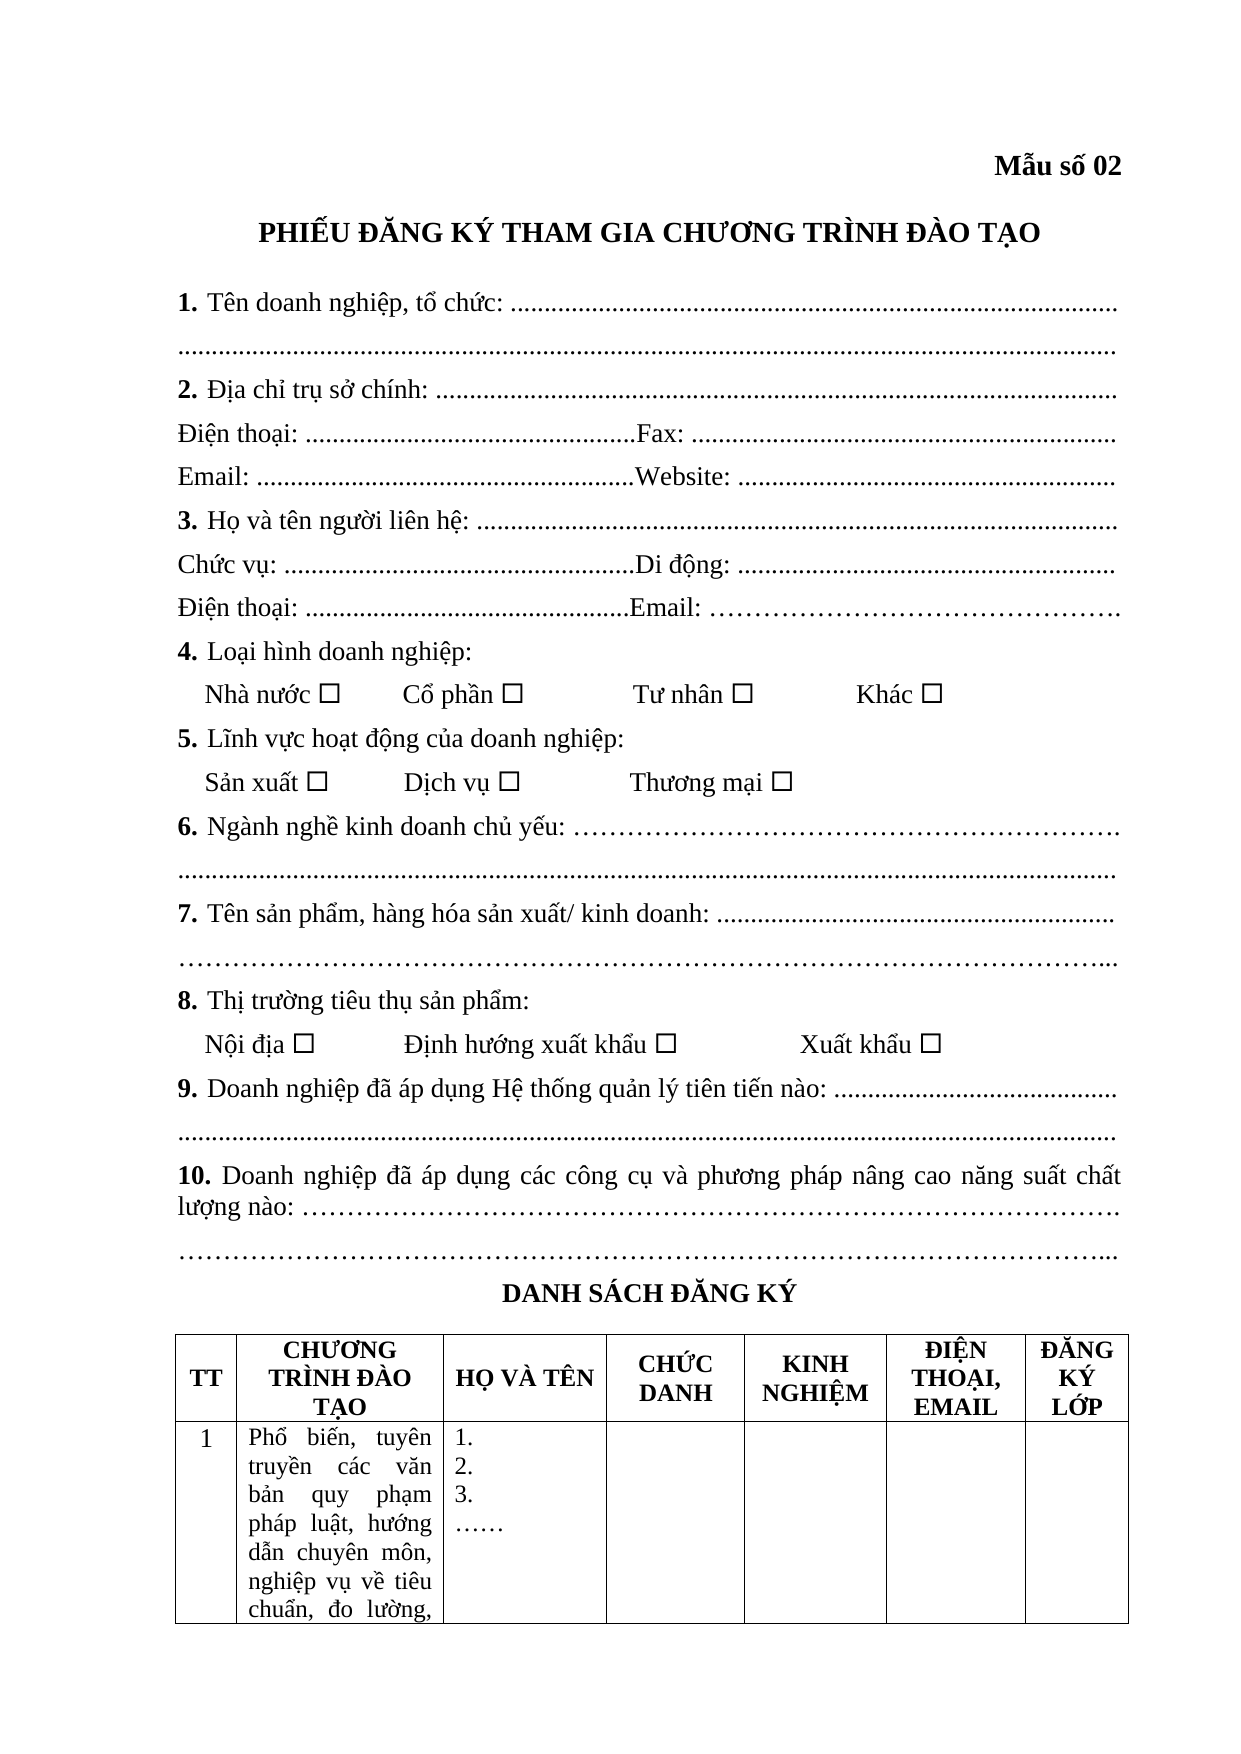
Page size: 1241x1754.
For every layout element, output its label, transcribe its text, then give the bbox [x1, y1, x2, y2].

table_header HỌ VÀ TÊN [444, 1335, 606, 1421]
list Thị trường tiêu thụ sản phẩm: [177, 984, 1122, 1016]
table_header CHỨC DANH [607, 1335, 744, 1421]
table_header KINH NGHIỆM [745, 1335, 886, 1421]
table_header ĐĂNG KÝ LỚP [1026, 1335, 1128, 1421]
list Điện thoại: .................................................Fax: ............................................................... [177, 417, 1122, 448]
list Tên sản phẩm, hàng hóa sản xuất/ kinh doanh: ........................................................... [177, 897, 1122, 928]
list Địa chỉ trụ sở chính: ..................................................................................................... [177, 373, 1122, 404]
list Chức vụ: ....................................................Di động: ........................................................ [177, 548, 1122, 579]
table_cell 1 [176, 1422, 236, 1623]
table_header TT [176, 1335, 236, 1421]
list Họ và tên người liên hệ: ............................................................................................... [177, 504, 1122, 535]
text DANH SÁCH ĐĂNG KÝ [177, 1277, 1122, 1309]
text PHIẾU ĐĂNG KÝ THAM GIA CHƯƠNG TRÌNH ĐÀO TẠO [177, 215, 1122, 248]
list …………………………………………………………………………………………... [177, 941, 1122, 972]
table_cell [607, 1422, 744, 1623]
table_header CHƯƠNG TRÌNH ĐÀO TẠO [237, 1335, 443, 1421]
list ........................................................................................................................................... [177, 853, 1122, 884]
list ........................................................................................................................................... [177, 1115, 1122, 1147]
list …………………………………………………………………………………………... [177, 1234, 1122, 1265]
list Nhà nước Cổ phần Tư nhân Khác [177, 679, 1122, 710]
list Nội địa Định hướng xuất khẩu Xuất khẩu [177, 1028, 1122, 1059]
list Doanh nghiệp đã áp dụng Hệ thống quản lý tiên tiến nào: .......................................... [177, 1072, 1122, 1103]
list Email: ........................................................Website: ........................................................ [177, 460, 1122, 492]
list ........................................................................................................................................... [177, 329, 1122, 361]
list Tên doanh nghiệp, tổ chức: .......................................................................................... [177, 286, 1122, 317]
table_cell [745, 1422, 886, 1623]
list Loại hình doanh nghiệp: [177, 635, 1122, 666]
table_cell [237, 1422, 443, 1623]
list Lĩnh vực hoạt động của doanh nghiệp: [177, 722, 1122, 753]
table_cell [1026, 1422, 1128, 1623]
table_cell 1. 2. 3. …… [444, 1422, 606, 1623]
list Doanh nghiệp đã áp dụng các công cụ và phương pháp nâng cao năng suất chất lượng nào: ………………………………………………………………………………. [177, 1159, 1122, 1221]
list Sản xuất Dịch vụ Thương mại [177, 766, 1122, 797]
list Điện thoại: ................................................Email: ………………………………………. [177, 591, 1122, 622]
text Mẫu số 02 [177, 148, 1122, 181]
table_cell [887, 1422, 1025, 1623]
table_header ĐIỆN THOẠI, EMAIL [887, 1335, 1025, 1421]
list Ngành nghề kinh doanh chủ yếu: ……………………………………………………. [177, 810, 1122, 841]
